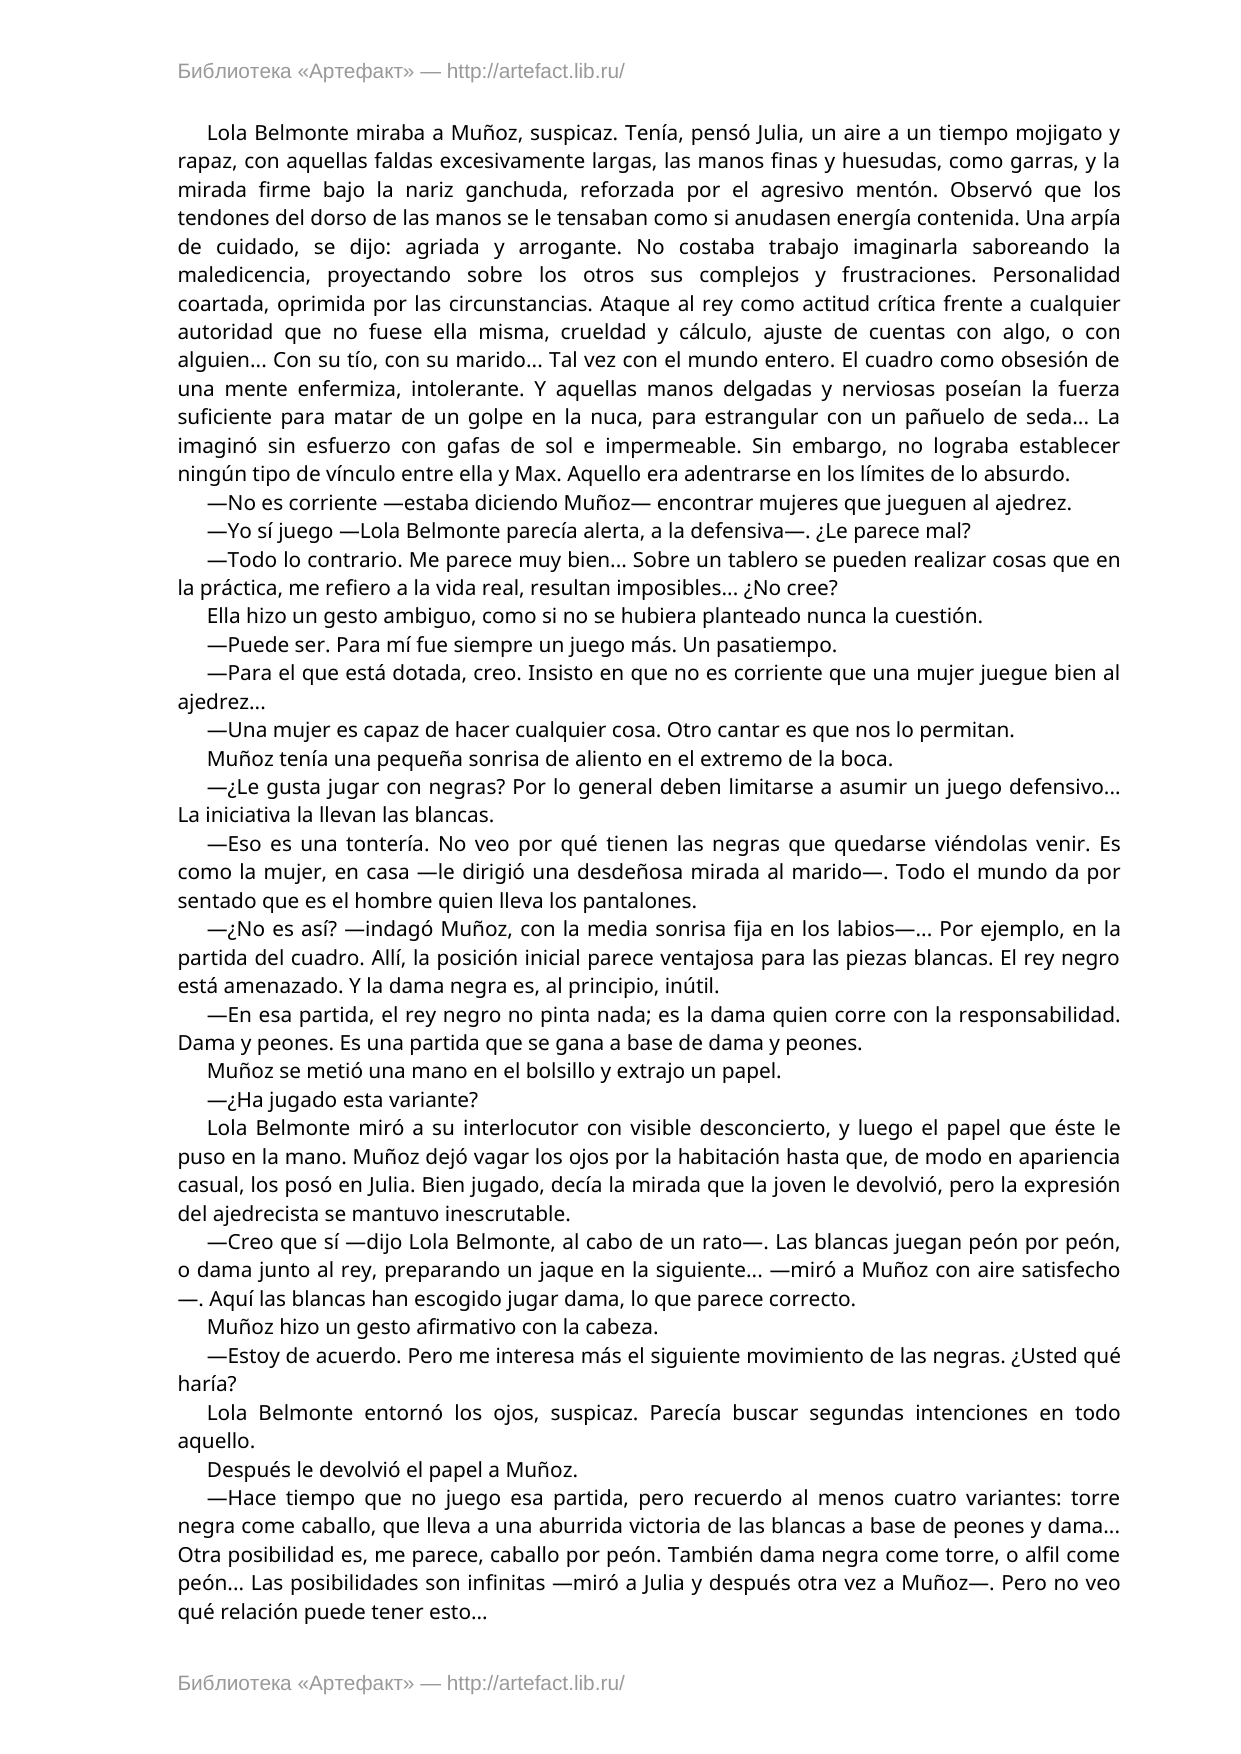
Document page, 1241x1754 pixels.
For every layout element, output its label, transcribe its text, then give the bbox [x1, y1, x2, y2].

text —¿No es así? —indagó Muñoz, con la media sonrisa fija en los labios—... Por ejemplo, en la partida del cuadro. Allí, la posición inicial parece ventajosa para las piezas blancas. El rey negro está amenazado. Y la dama negra es, al principio, inútil. [177, 914, 1122, 1000]
text —Para el que está dotada, creo. Insisto en que no es corriente que una mujer juegue bien al ajedrez... [177, 658, 1122, 715]
text Muñoz hizo un gesto afirmativo con la cabeza. [177, 1312, 1122, 1341]
text —En esa partida, el rey negro no pinta nada; es la dama quien corre con la responsabilidad. Dama y peones. Es una partida que se gana a base de dama y peones. [177, 1000, 1122, 1057]
text —Una mujer es capaz de hacer cualquier cosa. Otro cantar es que nos lo permitan. [177, 715, 1122, 744]
text Lola Belmonte miraba a Muñoz, suspicaz. Tenía, pensó Julia, un aire a un tiempo mojigato y rapaz, con aquellas faldas excesivamente largas, las manos finas y huesudas, como garras, y la mirada firme bajo la nariz ganchuda, reforzada por el agresivo mentón. Observó que los tendones del dorso de las manos se le tensaban como si anudasen energía contenida. Una arpía de cuidado, se dijo: agriada y arrogante. No costaba trabajo imaginarla saboreando la maledicencia, proyectando sobre los otros sus complejos y frustraciones. Personalidad coartada, oprimida por las circunstancias. Ataque al rey como actitud crítica frente a cualquier autoridad que no fuese ella misma, crueldad y cálculo, ajuste de cuentas con algo, o con alguien... Con su tío, con su marido... Tal vez con el mundo entero. El cuadro como obsesión de una mente enfermiza, intolerante. Y aquellas manos delgadas y nerviosas poseían la fuerza suficiente para matar de un golpe en la nuca, para estrangular con un pañuelo de seda... La imaginó sin esfuerzo con gafas de sol e impermeable. Sin embargo, no lograba establecer ningún tipo de vínculo entre ella y Max. Aquello era adentrarse en los límites de lo absurdo. [177, 118, 1122, 488]
text —Yo sí juego —Lola Belmonte parecía alerta, a la defensiva—. ¿Le parece mal? [177, 516, 1122, 545]
text —¿Ha jugado esta variante? [177, 1085, 1122, 1113]
text —Puede ser. Para mí fue siempre un juego más. Un pasatiempo. [177, 630, 1122, 658]
text —¿Le gusta jugar con negras? Por lo general deben limitarse a asumir un juego defensivo... La iniciativa la llevan las blancas. [177, 772, 1122, 829]
text Lola Belmonte miró a su interlocutor con visible desconcierto, y luego el papel que éste le puso en la mano. Muñoz dejó vagar los ojos por la habitación hasta que, de modo en apariencia casual, los posó en Julia. Bien jugado, decía la mirada que la joven le devolvió, pero la expresión del ajedrecista se mantuvo inescrutable. [177, 1113, 1122, 1227]
text —Creo que sí —dijo Lola Belmonte, al cabo de un rato—. Las blancas juegan peón por peón, o dama junto al rey, preparando un jaque en la siguiente... —miró a Muñoz con aire satisfecho—. Aquí las blancas han escogido jugar dama, lo que parece correcto. [177, 1227, 1122, 1312]
text —No es corriente —estaba diciendo Muñoz— encontrar mujeres que jueguen al ajedrez. [177, 488, 1122, 516]
text —Eso es una tontería. No veo por qué tienen las negras que quedarse viéndolas venir. Es como la mujer, en casa —le dirigió una desdeñosa mirada al marido—. Todo el mundo da por sentado que es el hombre quien lleva los pantalones. [177, 829, 1122, 914]
text —Estoy de acuerdo. Pero me interesa más el siguiente movimiento de las negras. ¿Usted qué haría? [177, 1341, 1122, 1398]
text Muñoz tenía una pequeña sonrisa de aliento en el extremo de la boca. [177, 744, 1122, 772]
text Después le devolvió el papel a Muñoz. [177, 1455, 1122, 1483]
text Ella hizo un gesto ambiguo, como si no se hubiera planteado nunca la cuestión. [177, 602, 1122, 630]
text Lola Belmonte entornó los ojos, suspicaz. Parecía buscar segundas intenciones en todo aquello. [177, 1398, 1122, 1455]
text —Todo lo contrario. Me parece muy bien... Sobre un tablero se pueden realizar cosas que en la práctica, me refiero a la vida real, resultan imposibles... ¿No cree? [177, 545, 1122, 602]
text —Hace tiempo que no juego esa partida, pero recuerdo al menos cuatro variantes: torre negra come caballo, que lleva a una aburrida victoria de las blancas a base de peones y dama... Otra posibilidad es, me parece, caballo por peón. También dama negra come torre, o alfil come peón... Las posibilidades son infinitas —miró a Julia y después otra vez a Muñoz—. Pero no veo qué relación puede tener esto... [177, 1483, 1122, 1625]
text Muñoz se metió una mano en el bolsillo y extrajo un papel. [177, 1057, 1122, 1085]
